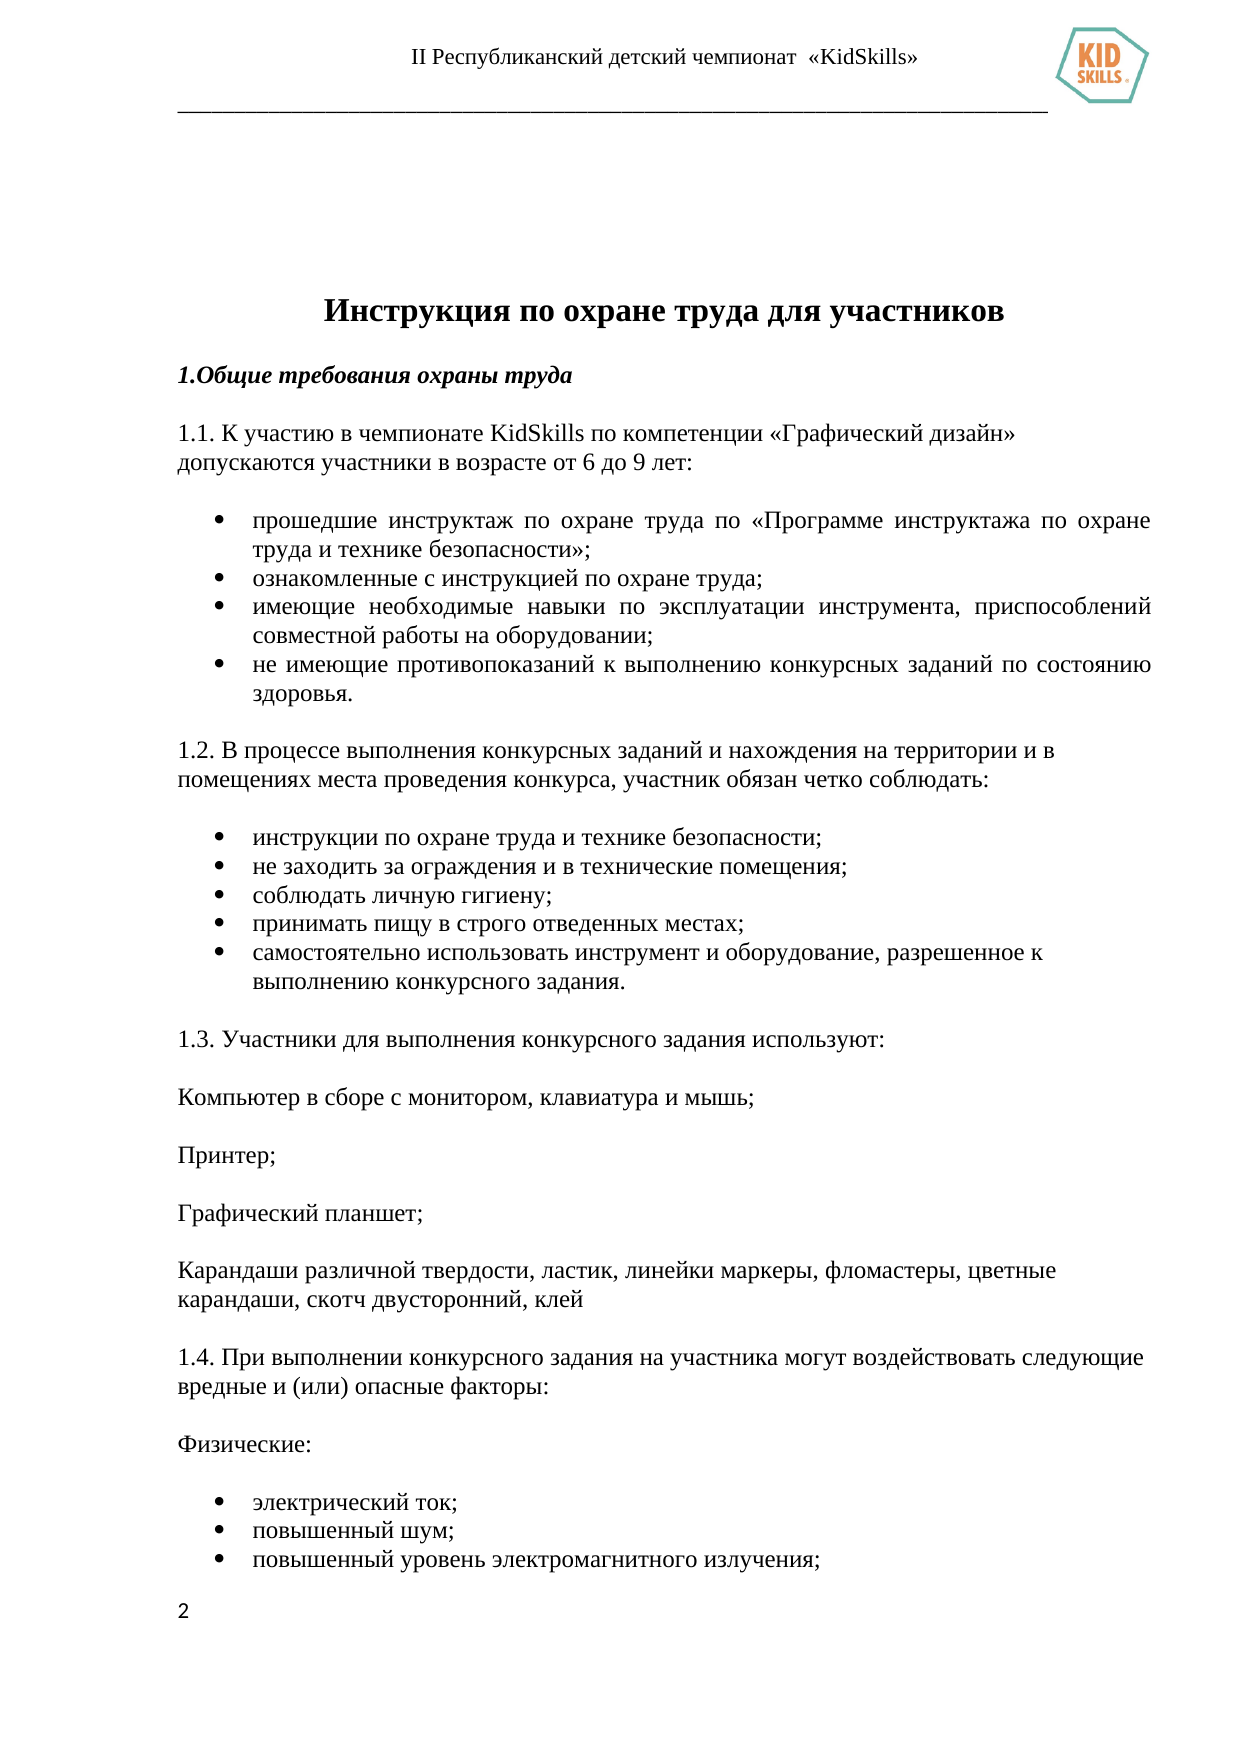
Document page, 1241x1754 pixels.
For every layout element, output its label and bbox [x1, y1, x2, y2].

picture [1046, 9, 1153, 116]
